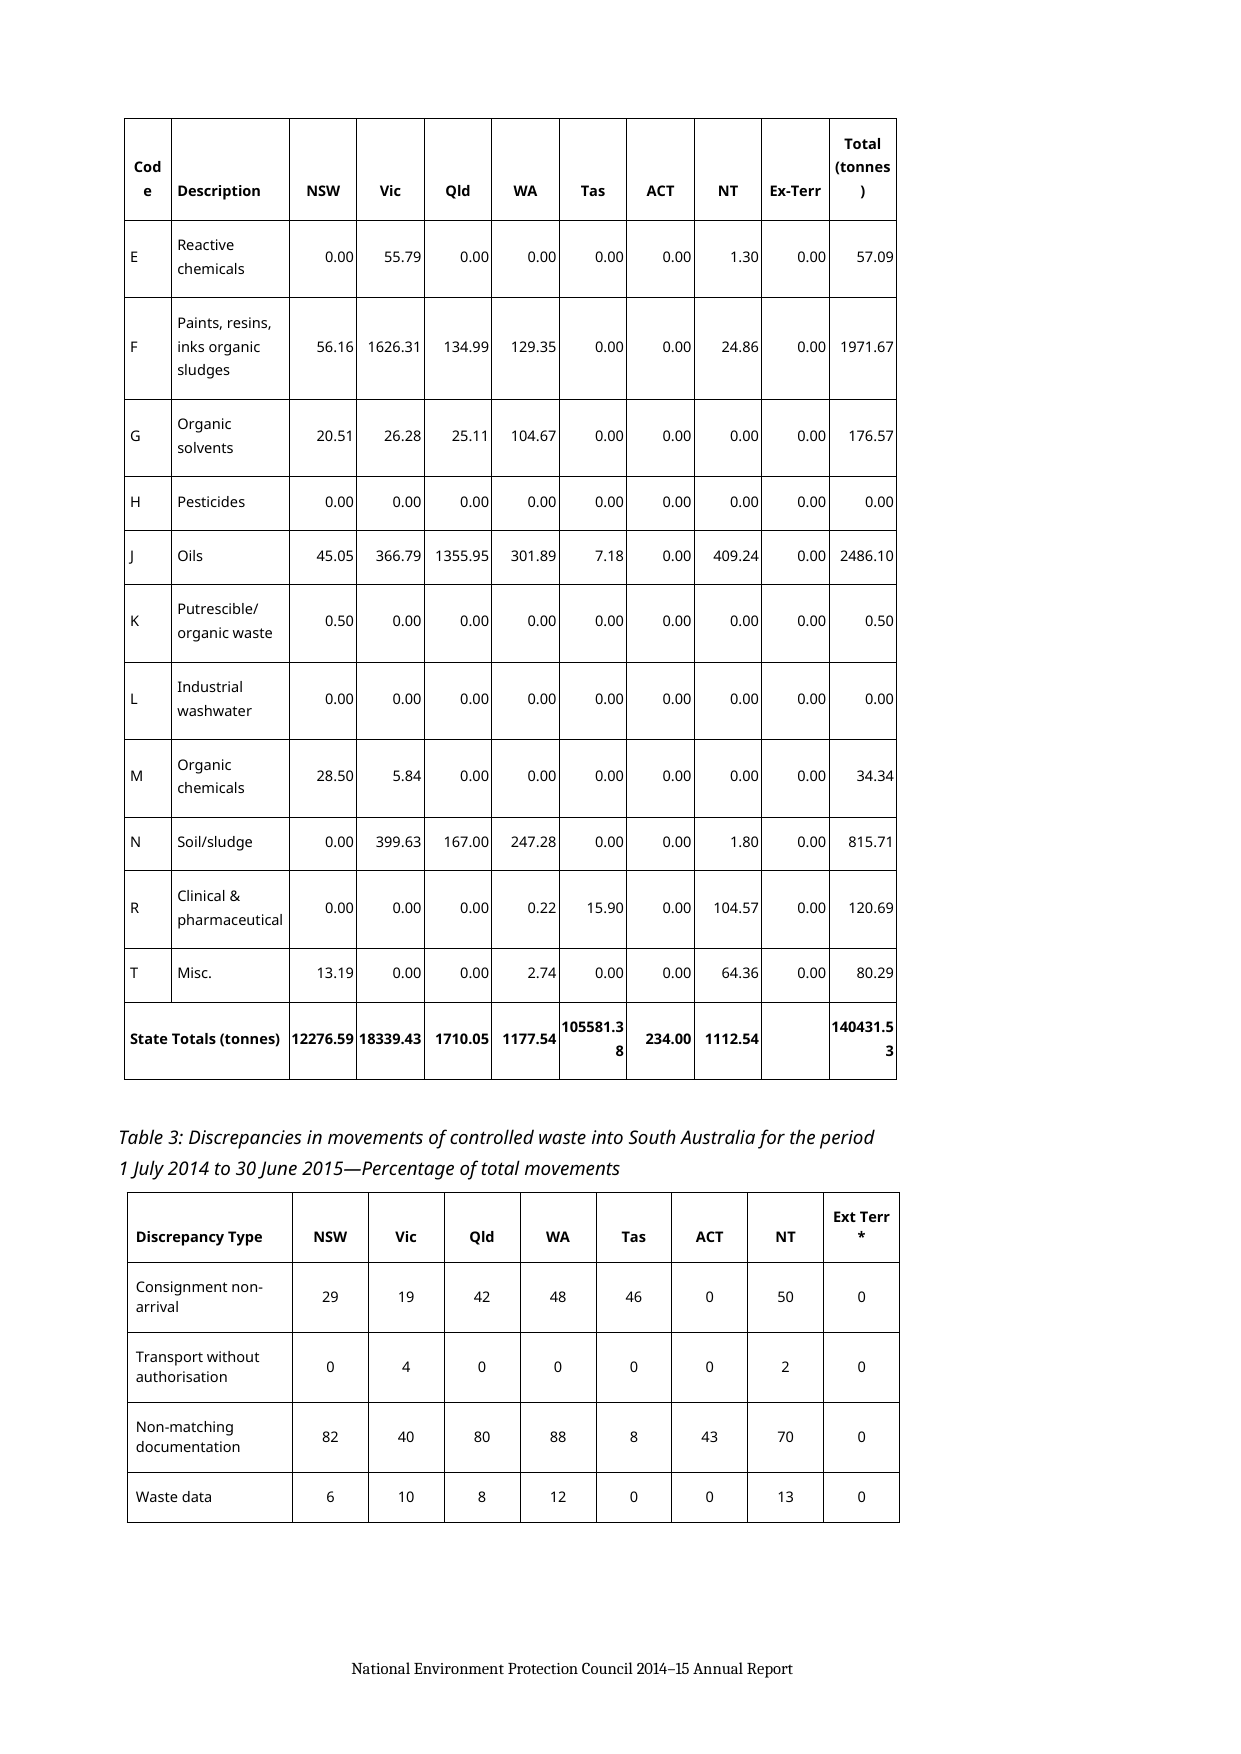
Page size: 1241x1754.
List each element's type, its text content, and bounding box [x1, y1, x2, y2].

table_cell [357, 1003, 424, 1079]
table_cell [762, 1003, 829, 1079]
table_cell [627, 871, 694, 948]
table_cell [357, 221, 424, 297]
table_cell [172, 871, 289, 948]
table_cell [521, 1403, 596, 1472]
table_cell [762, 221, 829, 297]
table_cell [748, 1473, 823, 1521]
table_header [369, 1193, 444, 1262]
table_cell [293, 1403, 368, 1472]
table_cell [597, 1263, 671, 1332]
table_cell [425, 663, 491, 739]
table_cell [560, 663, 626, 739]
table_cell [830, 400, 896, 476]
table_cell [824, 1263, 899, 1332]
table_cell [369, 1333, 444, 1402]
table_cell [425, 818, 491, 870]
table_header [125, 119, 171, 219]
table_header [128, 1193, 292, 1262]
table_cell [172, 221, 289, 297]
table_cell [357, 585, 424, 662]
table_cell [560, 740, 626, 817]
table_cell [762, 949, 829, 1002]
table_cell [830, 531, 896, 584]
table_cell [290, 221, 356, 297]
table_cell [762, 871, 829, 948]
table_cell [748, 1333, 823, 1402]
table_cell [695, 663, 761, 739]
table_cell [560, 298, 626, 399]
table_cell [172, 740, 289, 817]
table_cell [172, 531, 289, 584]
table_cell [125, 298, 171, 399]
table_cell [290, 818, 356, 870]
subtitle Table 3: Discrepancies in movements of controlled waste into South Australia for the period 1 July 2014 to 30 June 2015—Percentage of total movements [118, 1125, 1064, 1181]
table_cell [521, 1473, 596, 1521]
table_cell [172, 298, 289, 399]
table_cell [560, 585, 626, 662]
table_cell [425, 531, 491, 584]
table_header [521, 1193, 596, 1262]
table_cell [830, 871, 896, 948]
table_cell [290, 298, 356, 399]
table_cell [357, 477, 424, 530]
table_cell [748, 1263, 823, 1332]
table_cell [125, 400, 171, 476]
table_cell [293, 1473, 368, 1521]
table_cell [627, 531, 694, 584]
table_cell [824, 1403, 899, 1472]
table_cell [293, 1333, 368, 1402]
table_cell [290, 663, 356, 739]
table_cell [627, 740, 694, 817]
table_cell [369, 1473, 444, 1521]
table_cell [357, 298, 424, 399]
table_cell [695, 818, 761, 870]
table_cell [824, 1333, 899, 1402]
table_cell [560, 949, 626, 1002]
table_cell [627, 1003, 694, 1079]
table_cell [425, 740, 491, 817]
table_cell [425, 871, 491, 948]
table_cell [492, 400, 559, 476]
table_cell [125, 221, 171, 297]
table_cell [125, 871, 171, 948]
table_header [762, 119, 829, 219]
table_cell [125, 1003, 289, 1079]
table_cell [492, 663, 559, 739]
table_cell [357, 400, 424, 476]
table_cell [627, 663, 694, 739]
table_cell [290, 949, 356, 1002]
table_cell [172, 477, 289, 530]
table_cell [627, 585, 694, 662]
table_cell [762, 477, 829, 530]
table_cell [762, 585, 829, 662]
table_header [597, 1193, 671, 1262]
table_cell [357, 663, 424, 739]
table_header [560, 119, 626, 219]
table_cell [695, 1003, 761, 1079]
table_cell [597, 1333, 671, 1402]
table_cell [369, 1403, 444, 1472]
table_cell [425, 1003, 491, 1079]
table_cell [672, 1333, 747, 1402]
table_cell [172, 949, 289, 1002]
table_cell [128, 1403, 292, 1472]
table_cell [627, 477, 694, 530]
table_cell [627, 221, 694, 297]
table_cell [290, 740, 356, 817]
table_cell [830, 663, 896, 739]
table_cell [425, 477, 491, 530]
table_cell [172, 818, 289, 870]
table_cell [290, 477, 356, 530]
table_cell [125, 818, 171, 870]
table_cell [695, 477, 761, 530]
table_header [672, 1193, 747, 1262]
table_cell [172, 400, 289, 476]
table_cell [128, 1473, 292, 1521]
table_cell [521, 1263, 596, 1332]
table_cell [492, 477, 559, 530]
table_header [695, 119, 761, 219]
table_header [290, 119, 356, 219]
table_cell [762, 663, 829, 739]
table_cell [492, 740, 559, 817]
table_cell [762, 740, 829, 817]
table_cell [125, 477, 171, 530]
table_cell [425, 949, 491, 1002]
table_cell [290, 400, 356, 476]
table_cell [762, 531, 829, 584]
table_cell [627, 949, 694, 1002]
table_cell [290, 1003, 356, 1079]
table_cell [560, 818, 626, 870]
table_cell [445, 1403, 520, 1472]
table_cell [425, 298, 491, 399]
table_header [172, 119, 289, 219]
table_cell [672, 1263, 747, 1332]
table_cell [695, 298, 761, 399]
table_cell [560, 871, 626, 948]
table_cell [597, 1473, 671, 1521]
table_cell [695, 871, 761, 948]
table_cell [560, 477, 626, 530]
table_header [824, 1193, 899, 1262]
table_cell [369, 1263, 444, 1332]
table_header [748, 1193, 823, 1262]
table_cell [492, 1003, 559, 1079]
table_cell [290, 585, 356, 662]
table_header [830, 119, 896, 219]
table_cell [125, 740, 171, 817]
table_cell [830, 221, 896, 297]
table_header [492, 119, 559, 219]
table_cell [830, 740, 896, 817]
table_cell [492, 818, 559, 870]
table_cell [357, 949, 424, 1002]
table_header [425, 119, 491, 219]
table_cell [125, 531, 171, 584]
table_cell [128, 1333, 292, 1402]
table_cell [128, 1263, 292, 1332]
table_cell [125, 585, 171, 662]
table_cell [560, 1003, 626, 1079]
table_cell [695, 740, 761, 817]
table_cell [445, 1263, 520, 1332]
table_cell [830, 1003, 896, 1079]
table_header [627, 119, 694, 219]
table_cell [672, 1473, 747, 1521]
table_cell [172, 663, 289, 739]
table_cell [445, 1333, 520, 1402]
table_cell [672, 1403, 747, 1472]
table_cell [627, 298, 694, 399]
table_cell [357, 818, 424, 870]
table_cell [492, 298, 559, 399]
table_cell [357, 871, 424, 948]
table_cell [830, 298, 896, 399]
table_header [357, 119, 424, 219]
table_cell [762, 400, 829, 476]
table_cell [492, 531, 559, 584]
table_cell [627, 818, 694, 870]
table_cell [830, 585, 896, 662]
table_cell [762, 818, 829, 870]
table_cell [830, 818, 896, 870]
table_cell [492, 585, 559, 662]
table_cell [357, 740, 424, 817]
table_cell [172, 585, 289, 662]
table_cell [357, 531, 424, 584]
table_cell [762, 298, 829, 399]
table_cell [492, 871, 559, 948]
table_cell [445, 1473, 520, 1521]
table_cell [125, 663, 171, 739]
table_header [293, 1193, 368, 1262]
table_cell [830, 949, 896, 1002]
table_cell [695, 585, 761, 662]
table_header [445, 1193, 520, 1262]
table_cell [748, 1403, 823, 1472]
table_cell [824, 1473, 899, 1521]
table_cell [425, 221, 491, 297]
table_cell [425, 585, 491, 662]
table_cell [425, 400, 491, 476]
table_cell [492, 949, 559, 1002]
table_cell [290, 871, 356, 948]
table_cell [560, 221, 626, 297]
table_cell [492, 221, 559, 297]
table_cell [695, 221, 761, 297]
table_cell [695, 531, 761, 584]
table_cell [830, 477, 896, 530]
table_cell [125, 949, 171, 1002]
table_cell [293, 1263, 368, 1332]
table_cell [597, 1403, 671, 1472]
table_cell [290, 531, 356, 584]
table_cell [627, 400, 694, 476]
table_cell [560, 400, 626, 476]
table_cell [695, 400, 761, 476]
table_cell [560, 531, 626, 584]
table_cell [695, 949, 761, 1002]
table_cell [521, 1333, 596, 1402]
